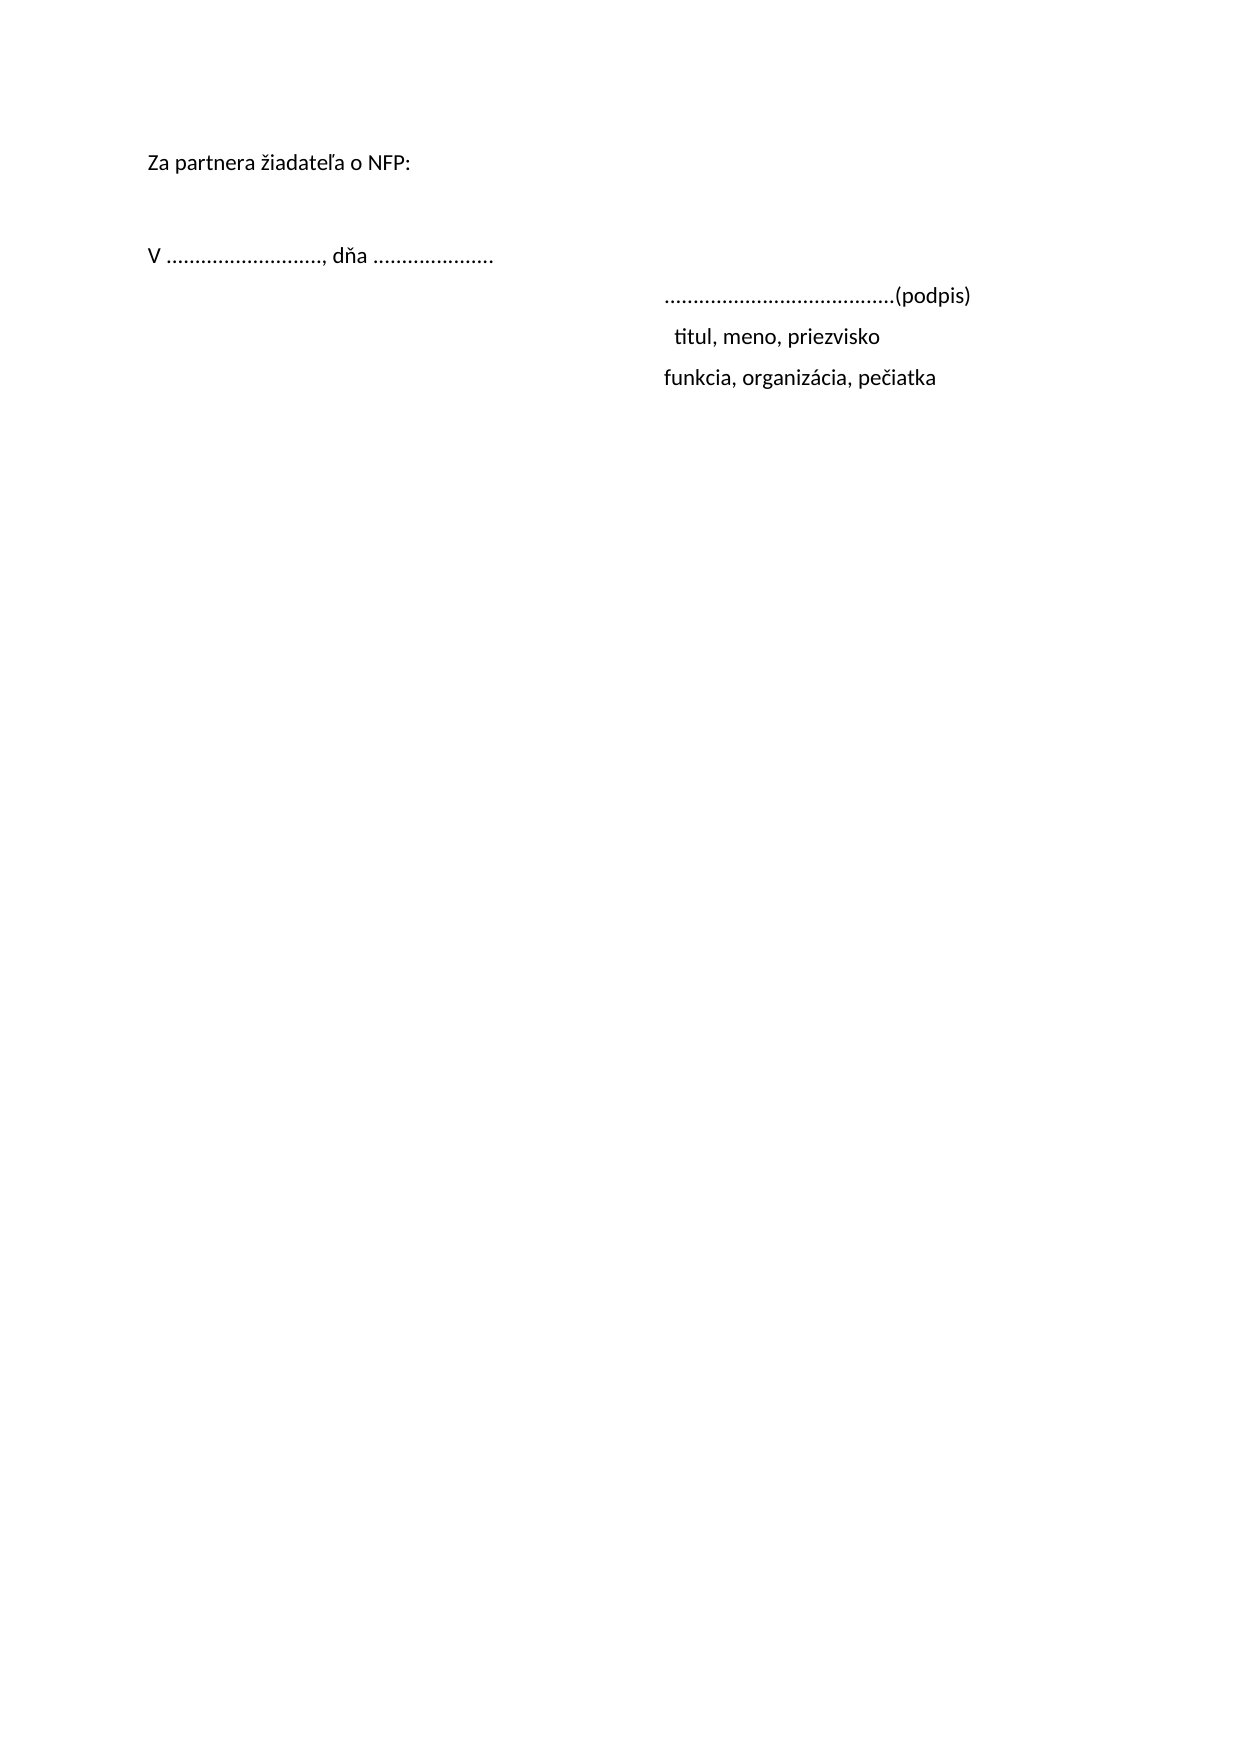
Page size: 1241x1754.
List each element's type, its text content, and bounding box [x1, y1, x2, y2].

text ........................................(podpis) [148, 282, 1093, 310]
text Za partnera žiadateľa o NFP: [148, 148, 1093, 176]
text titul, meno, priezvisko [148, 322, 1093, 350]
text funkcia, organizácia, pečiatka [148, 363, 1093, 391]
text V ..........................., dňa ..................... [148, 241, 1093, 269]
